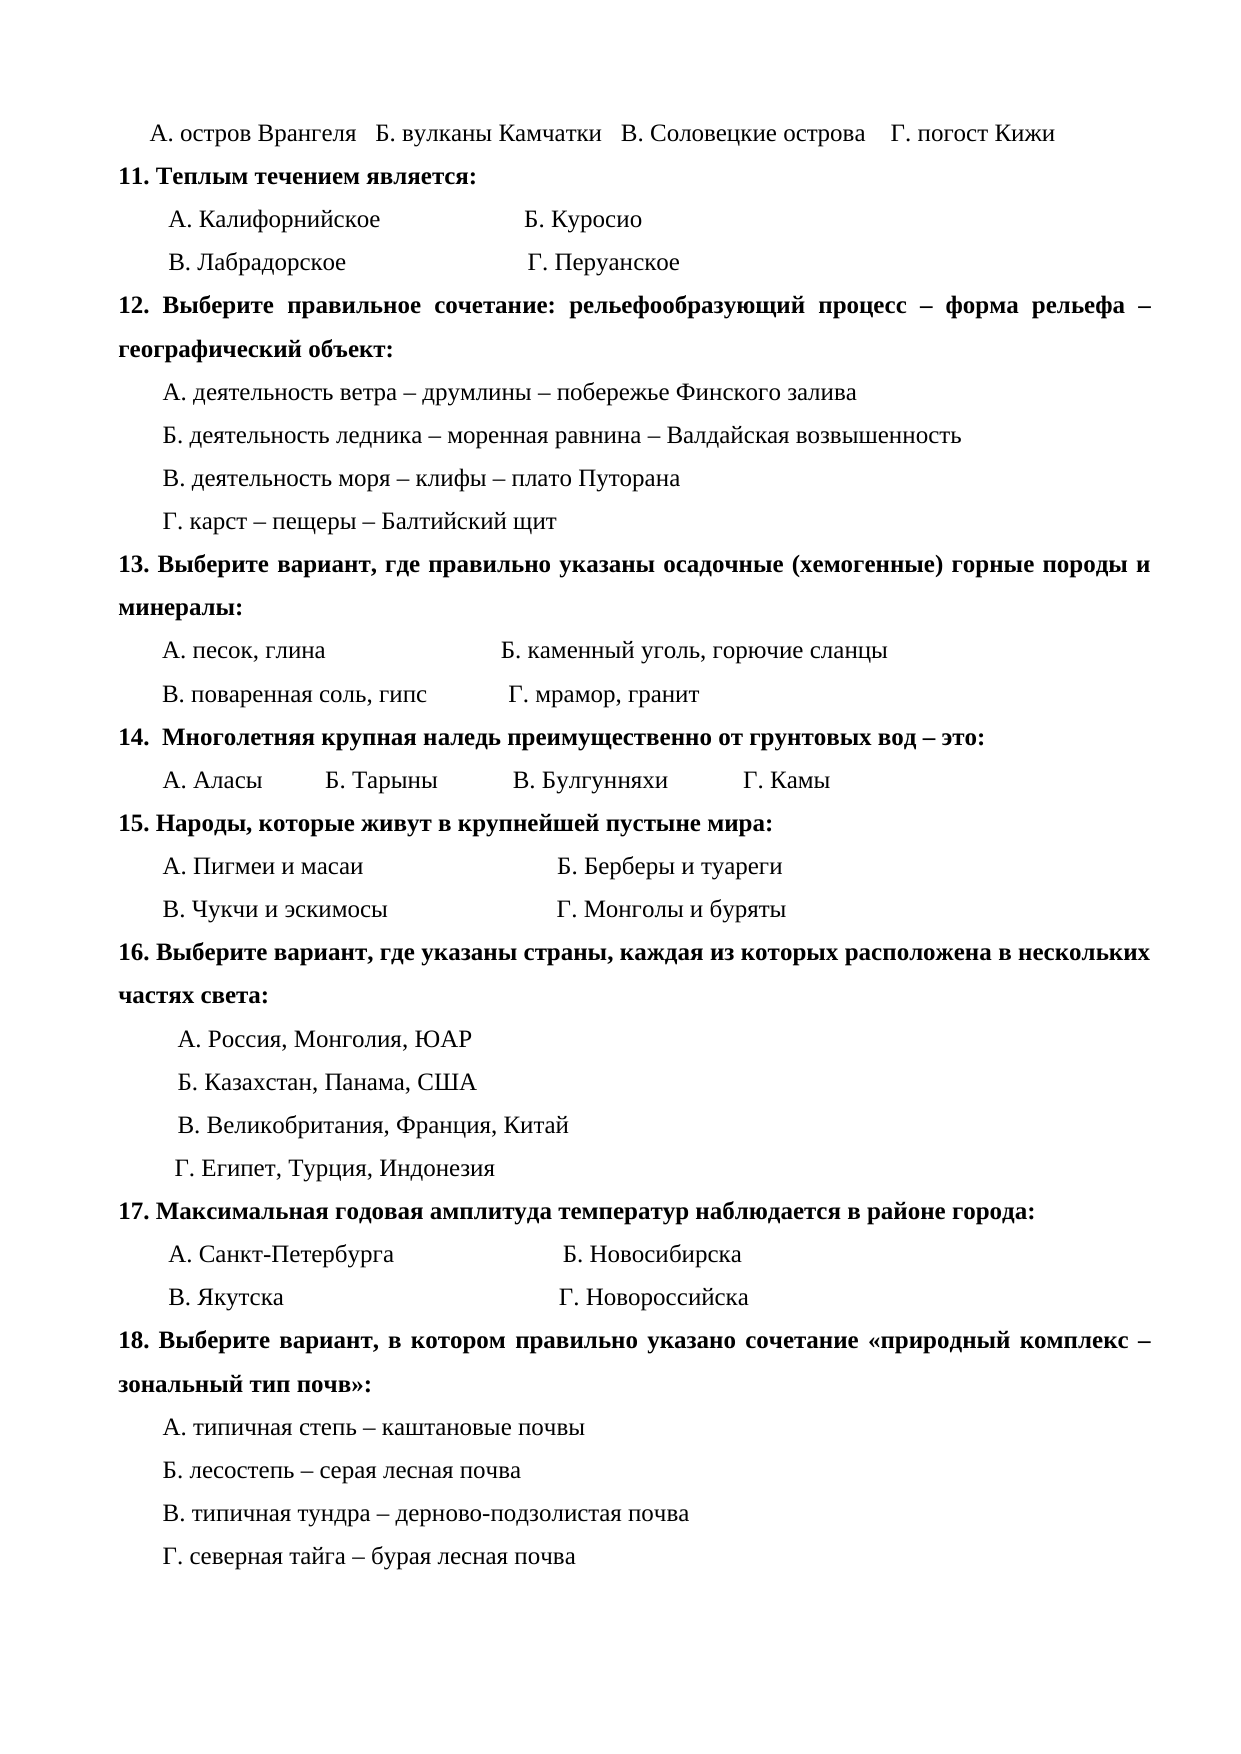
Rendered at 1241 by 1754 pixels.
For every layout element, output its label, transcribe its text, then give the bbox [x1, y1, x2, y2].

text В. Лабрадорское Г. Перуанское [118, 247, 1152, 276]
text А. типичная степь – каштановые почвы [118, 1412, 1152, 1441]
text А. песок, глина Б. каменный уголь, горючие сланцы [118, 636, 1152, 664]
text Б. деятельность ледника – моренная равнина – Валдайская возвышенность [118, 420, 1152, 449]
text А. Аласы Б. Тарыны В. Булгунняхи Г. Камы [118, 765, 1152, 794]
text В. Чукчи и эскимосы Г. Монголы и буряты [118, 894, 1152, 923]
text Г. карст – пещеры – Балтийский щит [118, 506, 1152, 535]
text А. Пигмеи и масаи Б. Берберы и туареги [118, 851, 1152, 880]
text 15. Народы, которые живут в крупнейшей пустыне мира: [118, 808, 1152, 837]
text 13. Выберите вариант, где правильно указаны осадочные (хемогенные) горные породы и минералы: [118, 549, 1152, 621]
text А. деятельность ветра – друмлины – побережье Финского залива [118, 377, 1152, 406]
text 16. Выберите вариант, где указаны страны, каждая из которых расположена в нескольких частях света: [118, 937, 1152, 1009]
text Б. Казахстан, Панама, США [118, 1067, 1152, 1096]
text В. Якутска Г. Новороссийска [118, 1282, 1152, 1311]
text Г. Египет, Турция, Индонезия [118, 1153, 1152, 1182]
text А. Санкт-Петербурга Б. Новосибирска [118, 1239, 1152, 1268]
text 18. Выберите вариант, в котором правильно указано сочетание «природный комплекс – зональный тип почв»: [118, 1326, 1152, 1397]
text В. типичная тундра – дерново-подзолистая почва [118, 1498, 1152, 1527]
text 12. Выберите правильное сочетание: рельефообразующий процесс – форма рельефа – географический объект: [118, 291, 1152, 362]
text 11. Теплым течением является: [118, 161, 1152, 190]
text Б. лесостепь – серая лесная почва [118, 1455, 1152, 1484]
text Г. северная тайга – бурая лесная почва [118, 1541, 1152, 1570]
text А. остров Врангеля Б. вулканы Камчатки В. Соловецкие острова Г. погост Кижи [118, 118, 1152, 147]
text В. деятельность моря – клифы – плато Путорана [118, 463, 1152, 492]
text А. Калифорнийское Б. Куросио [118, 204, 1152, 233]
text В. поваренная соль, гипс Г. мрамор, гранит [118, 679, 1152, 707]
text А. Россия, Монголия, ЮАР [118, 1024, 1152, 1052]
text 17. Максимальная годовая амплитуда температур наблюдается в районе города: [118, 1196, 1152, 1225]
text 14. Многолетняя крупная наледь преимущественно от грунтовых вод – это: [118, 722, 1152, 751]
text В. Великобритания, Франция, Китай [118, 1110, 1152, 1139]
